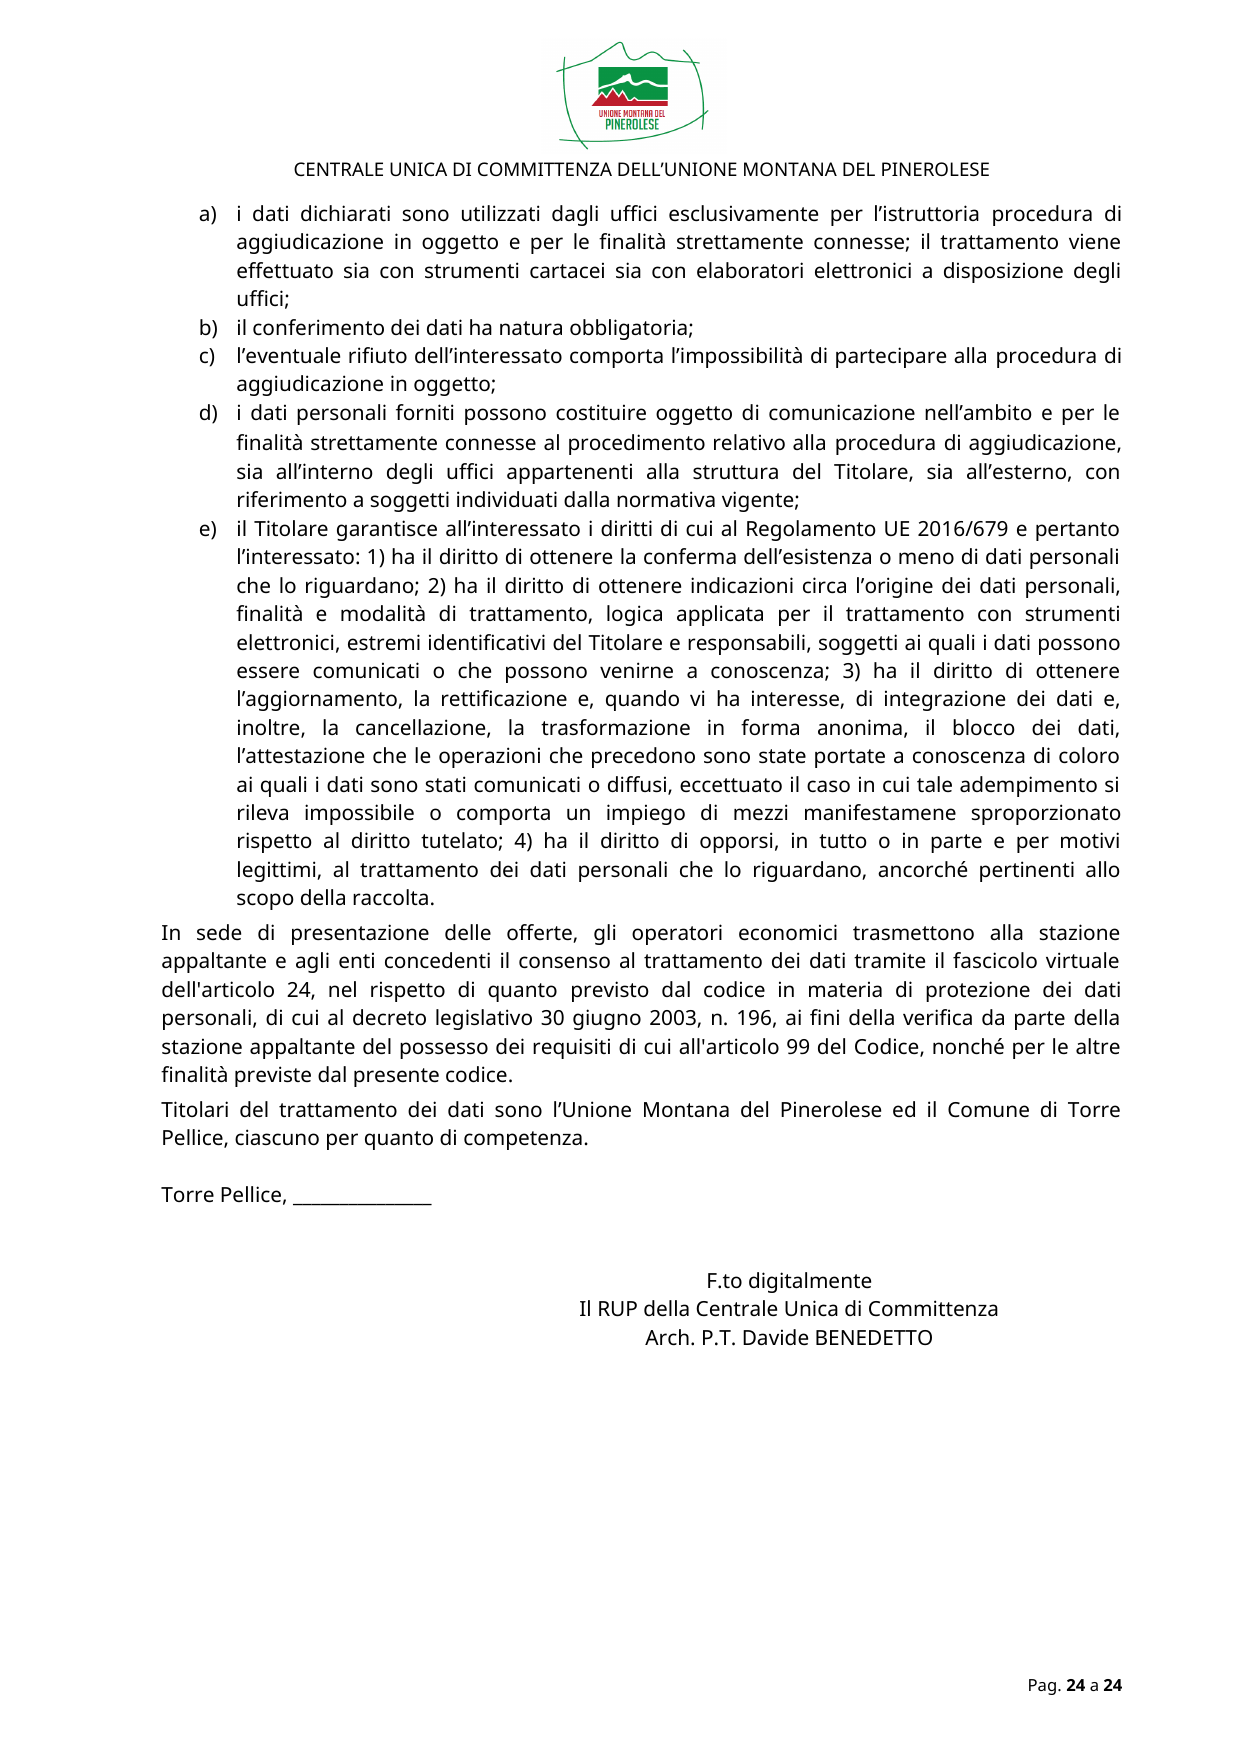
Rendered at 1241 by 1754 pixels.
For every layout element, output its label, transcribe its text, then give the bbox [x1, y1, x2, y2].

text Il RUP della Centrale Unica di Committenza [456, 1294, 1122, 1323]
text In sede di presentazione delle offerte, gli operatori economici trasmettono alla stazione appaltante e agli enti concedenti il consenso al trattamento dei dati tramite il fascicolo virtuale dell'articolo 24, nel rispetto di quanto previsto dal codice in materia di protezione dei dati personali, di cui al decreto legislativo 30 giugno 2003, n. 196, ai fini della verifica da parte della stazione appaltante del possesso dei requisiti di cui all'articolo 99 del Codice, nonché per le altre finalità previste dal presente codice. [161, 918, 1122, 1089]
text Arch. P.T. Davide BENEDETTO [456, 1323, 1122, 1351]
text F.to digitalmente [456, 1266, 1122, 1294]
text Titolari del trattamento dei dati sono l’Unione Montana del Pinerolese ed il Comune di Torre Pellice, ciascuno per quanto di competenza. [161, 1095, 1122, 1152]
list i dati personali forniti possono costituire oggetto di comunicazione nell’ambito e per le finalità strettamente connesse al procedimento relativo alla procedura di aggiudicazione, sia all’interno degli uffici appartenenti alla struttura del Titolare, sia all’esterno, con riferimento a soggetti individuati dalla normativa vigente; [199, 398, 1122, 514]
list l’eventuale rifiuto dell’interessato comporta l’impossibilità di partecipare alla procedura di aggiudicazione in oggetto; [199, 341, 1122, 398]
list il conferimento dei dati ha natura obbligatoria; [199, 313, 1122, 341]
text Torre Pellice, _______________ [161, 1180, 1122, 1209]
list il Titolare garantisce all’interessato i diritti di cui al Regolamento UE 2016/679 e pertanto l’interessato: 1) ha il diritto di ottenere la conferma dell’esistenza o meno di dati personali che lo riguardano; 2) ha il diritto di ottenere indicazioni circa l’origine dei dati personali, finalità e modalità di trattamento, logica applicata per il trattamento con strumenti elettronici, estremi identificativi del Titolare e responsabili, soggetti ai quali i dati possono essere comunicati o che possono venirne a conoscenza; 3) ha il diritto di ottenere l’aggiornamento, la rettificazione e, quando vi ha interesse, di integrazione dei dati e, inoltre, la cancellazione, la trasformazione in forma anonima, il blocco dei dati, l’attestazione che le operazioni che precedono sono state portate a conoscenza di coloro ai quali i dati sono stati comunicati o diffusi, eccettuato il caso in cui tale adempimento si rileva impossibile o comporta un impiego di mezzi manifestamene sproporzionato rispetto al diritto tutelato; 4) ha il diritto di opporsi, in tutto o in parte e per motivi legittimi, al trattamento dei dati personali che lo riguardano, ancorché pertinenti allo scopo della raccolta. [199, 514, 1122, 912]
list i dati dichiarati sono utilizzati dagli uffici esclusivamente per l’istruttoria procedura di aggiudicazione in oggetto e per le finalità strettamente connesse; il trattamento viene effettuato sia con strumenti cartacei sia con elaboratori elettronici a disposizione degli uffici; [199, 199, 1122, 313]
